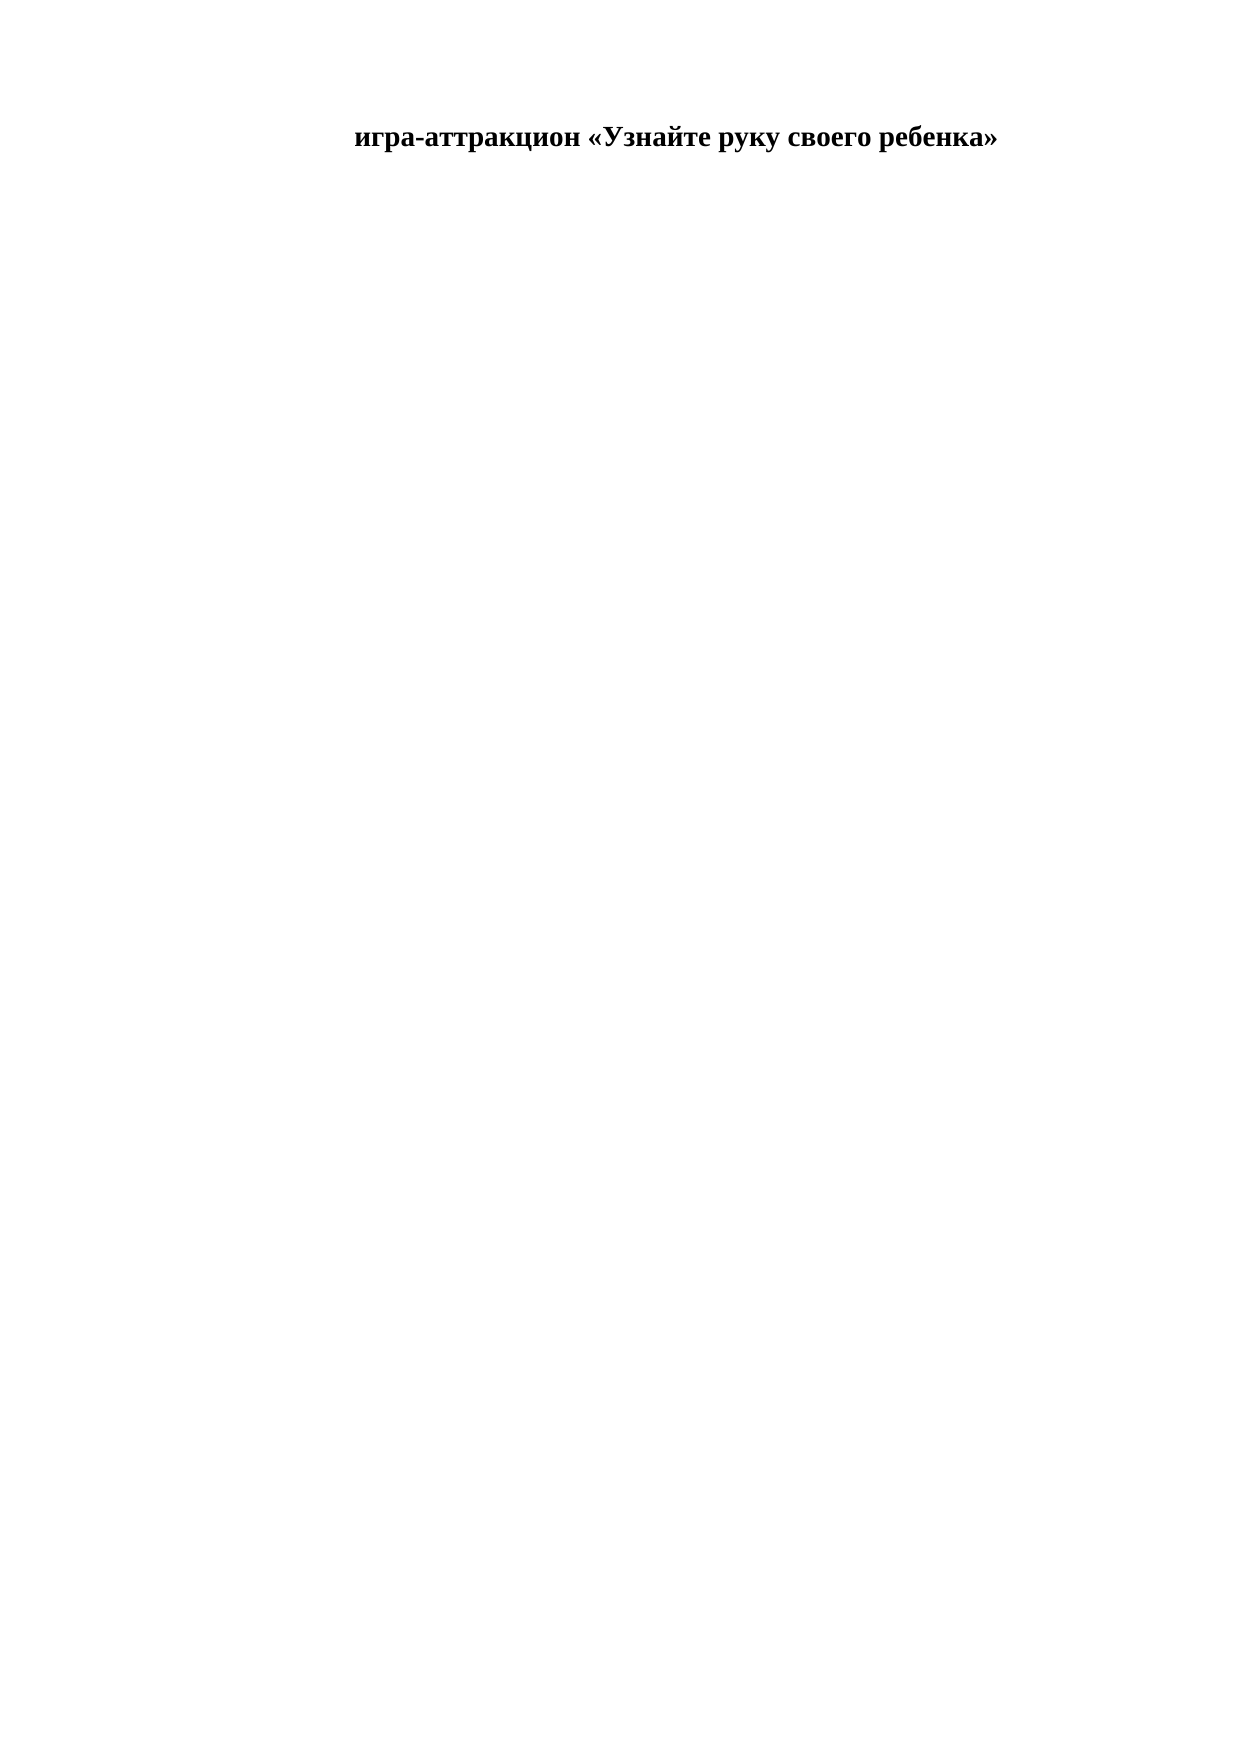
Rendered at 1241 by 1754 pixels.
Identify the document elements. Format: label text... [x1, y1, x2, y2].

text игра-аттракцион «Узнайте руку своего ребенка» [354, 119, 1135, 153]
